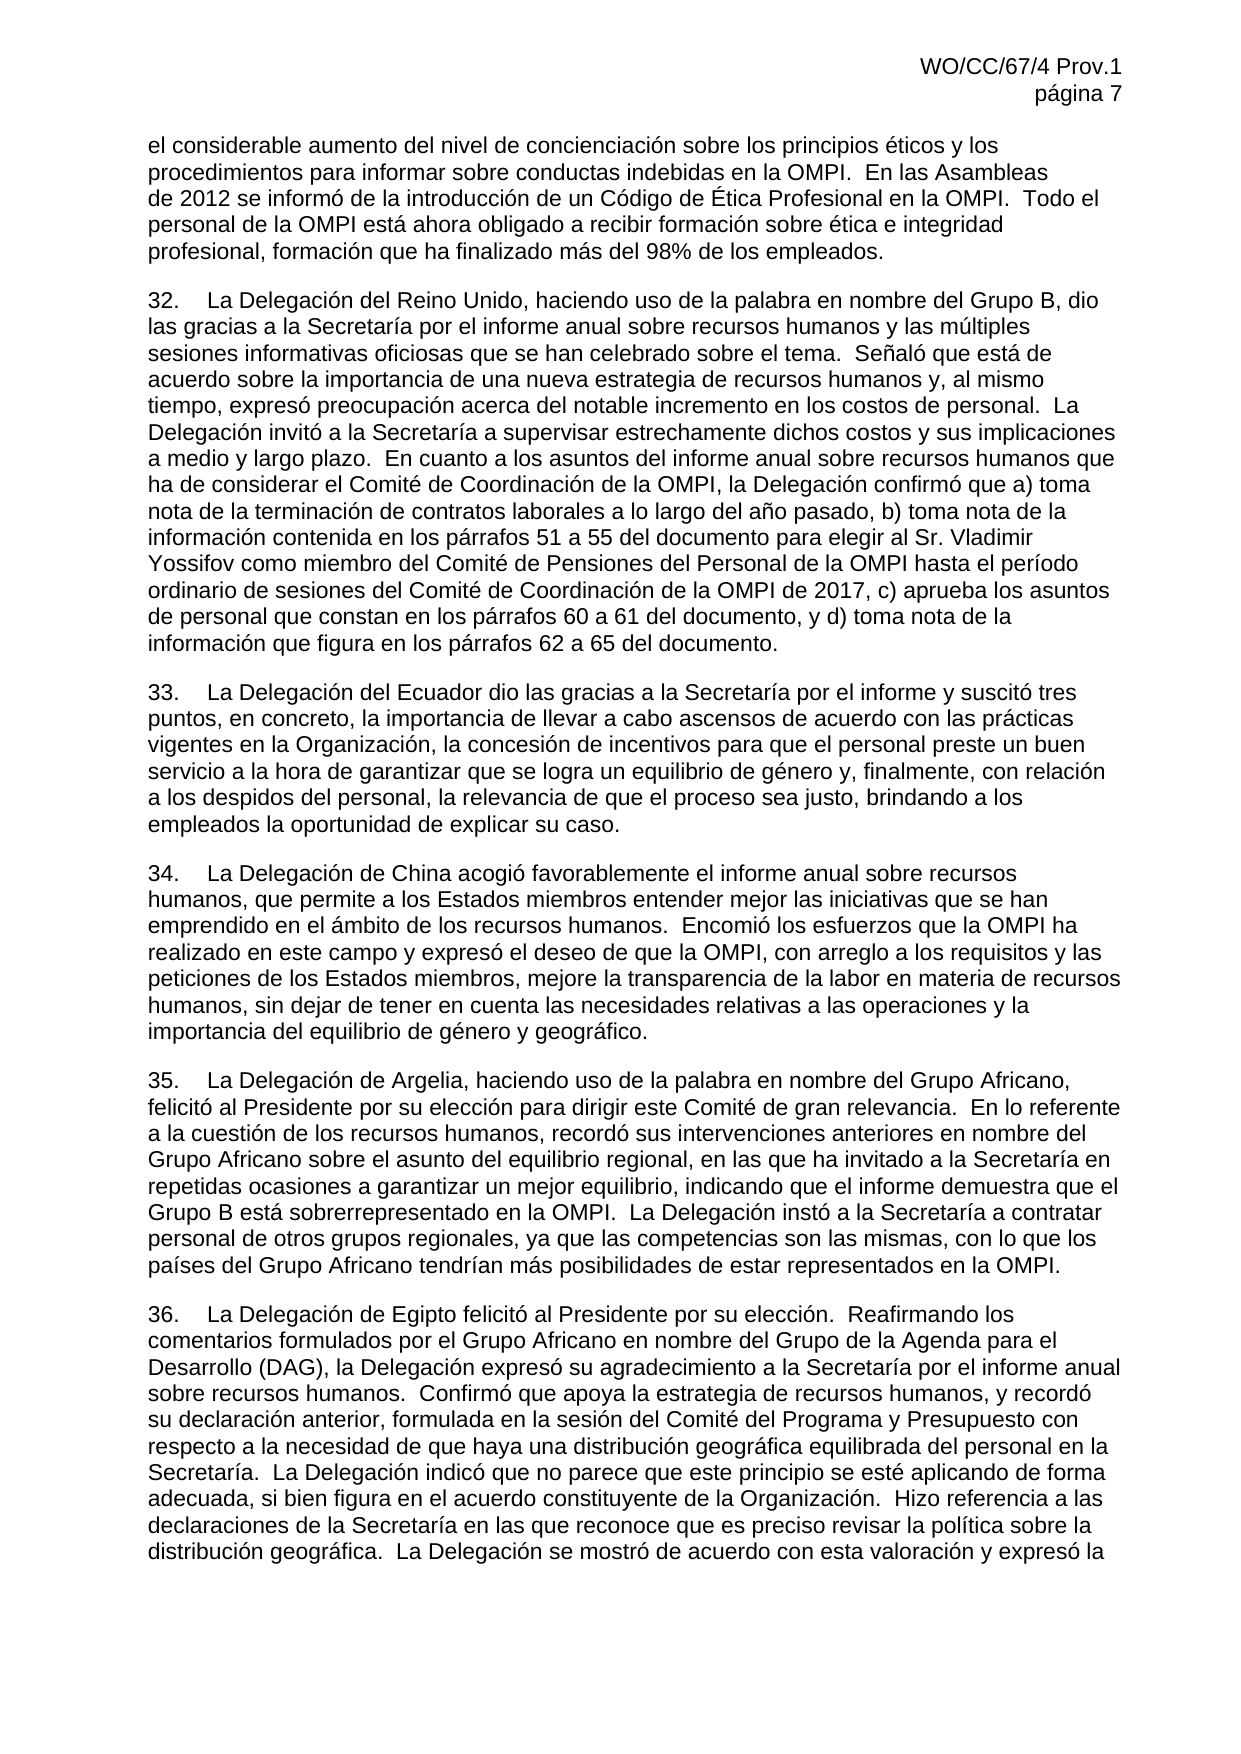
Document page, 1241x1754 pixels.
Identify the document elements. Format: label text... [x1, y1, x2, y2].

text La Delegación de China acogió favorablemente el informe anual sobre recursos humanos, que permite a los Estados miembros entender mejor las iniciativas que se han emprendido en el ámbito de los recursos humanos. Encomió los esfuerzos que la OMPI ha realizado en este campo y expresó el deseo de que la OMPI, con arreglo a los requisitos y las peticiones de los Estados miembros, mejore la transparencia de la labor en materia de recursos humanos, sin dejar de tener en cuenta las necesidades relativas a las operaciones y la importancia del equilibrio de género y geográfico. [148, 860, 1122, 1044]
text La Delegación de Argelia, haciendo uso de la palabra en nombre del Grupo Africano, felicitó al Presidente por su elección para dirigir este Comité de gran relevancia. En lo referente a la cuestión de los recursos humanos, recordó sus intervenciones anteriores en nombre del Grupo Africano sobre el asunto del equilibrio regional, en las que ha invitado a la Secretaría en repetidas ocasiones a garantizar un mejor equilibrio, indicando que el informe demuestra que el Grupo B está sobrerrepresentado en la OMPI. La Delegación instó a la Secretaría a contratar personal de otros grupos regionales, ya que las competencias son las mismas, con lo que los países del Grupo Africano tendrían más posibilidades de estar representados en la OMPI. [148, 1067, 1122, 1278]
text La Delegación del Reino Unido, haciendo uso de la palabra en nombre del Grupo B, dio las gracias a la Secretaría por el informe anual sobre recursos humanos y las múltiples sesiones informativas oficiosas que se han celebrado sobre el tema. Señaló que está de acuerdo sobre la importancia de una nueva estrategia de recursos humanos y, al mismo tiempo, expresó preocupación acerca del notable incremento en los costos de personal. La Delegación invitó a la Secretaría a supervisar estrechamente dichos costos y sus implicaciones a medio y largo plazo. En cuanto a los asuntos del informe anual sobre recursos humanos que ha de considerar el Comité de Coordinación de la OMPI, la Delegación confirmó que a) toma nota de la terminación de contratos laborales a lo largo del año pasado, b) toma nota de la información contenida en los párrafos 51 a 55 del documento para elegir al Sr. Vladimir Yossifov como miembro del Comité de Pensiones del Personal de la OMPI hasta el período ordinario de sesiones del Comité de Coordinación de la OMPI de 2017, c) aprueba los asuntos de personal que constan en los párrafos 60 a 61 del documento, y d) toma nota de la información que figura en los párrafos 62 a 65 del documento. [148, 287, 1122, 656]
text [148, 132, 1122, 264]
text La Delegación del Ecuador dio las gracias a la Secretaría por el informe y suscitó tres puntos, en concreto, la importancia de llevar a cabo ascensos de acuerdo con las prácticas vigentes en la Organización, la concesión de incentivos para que el personal preste un buen servicio a la hora de garantizar que se logra un equilibrio de género y, finalmente, con relación a los despidos del personal, la relevancia de que el proceso sea justo, brindando a los empleados la oportunidad de explicar su caso. [148, 679, 1122, 837]
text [148, 1301, 1122, 1564]
